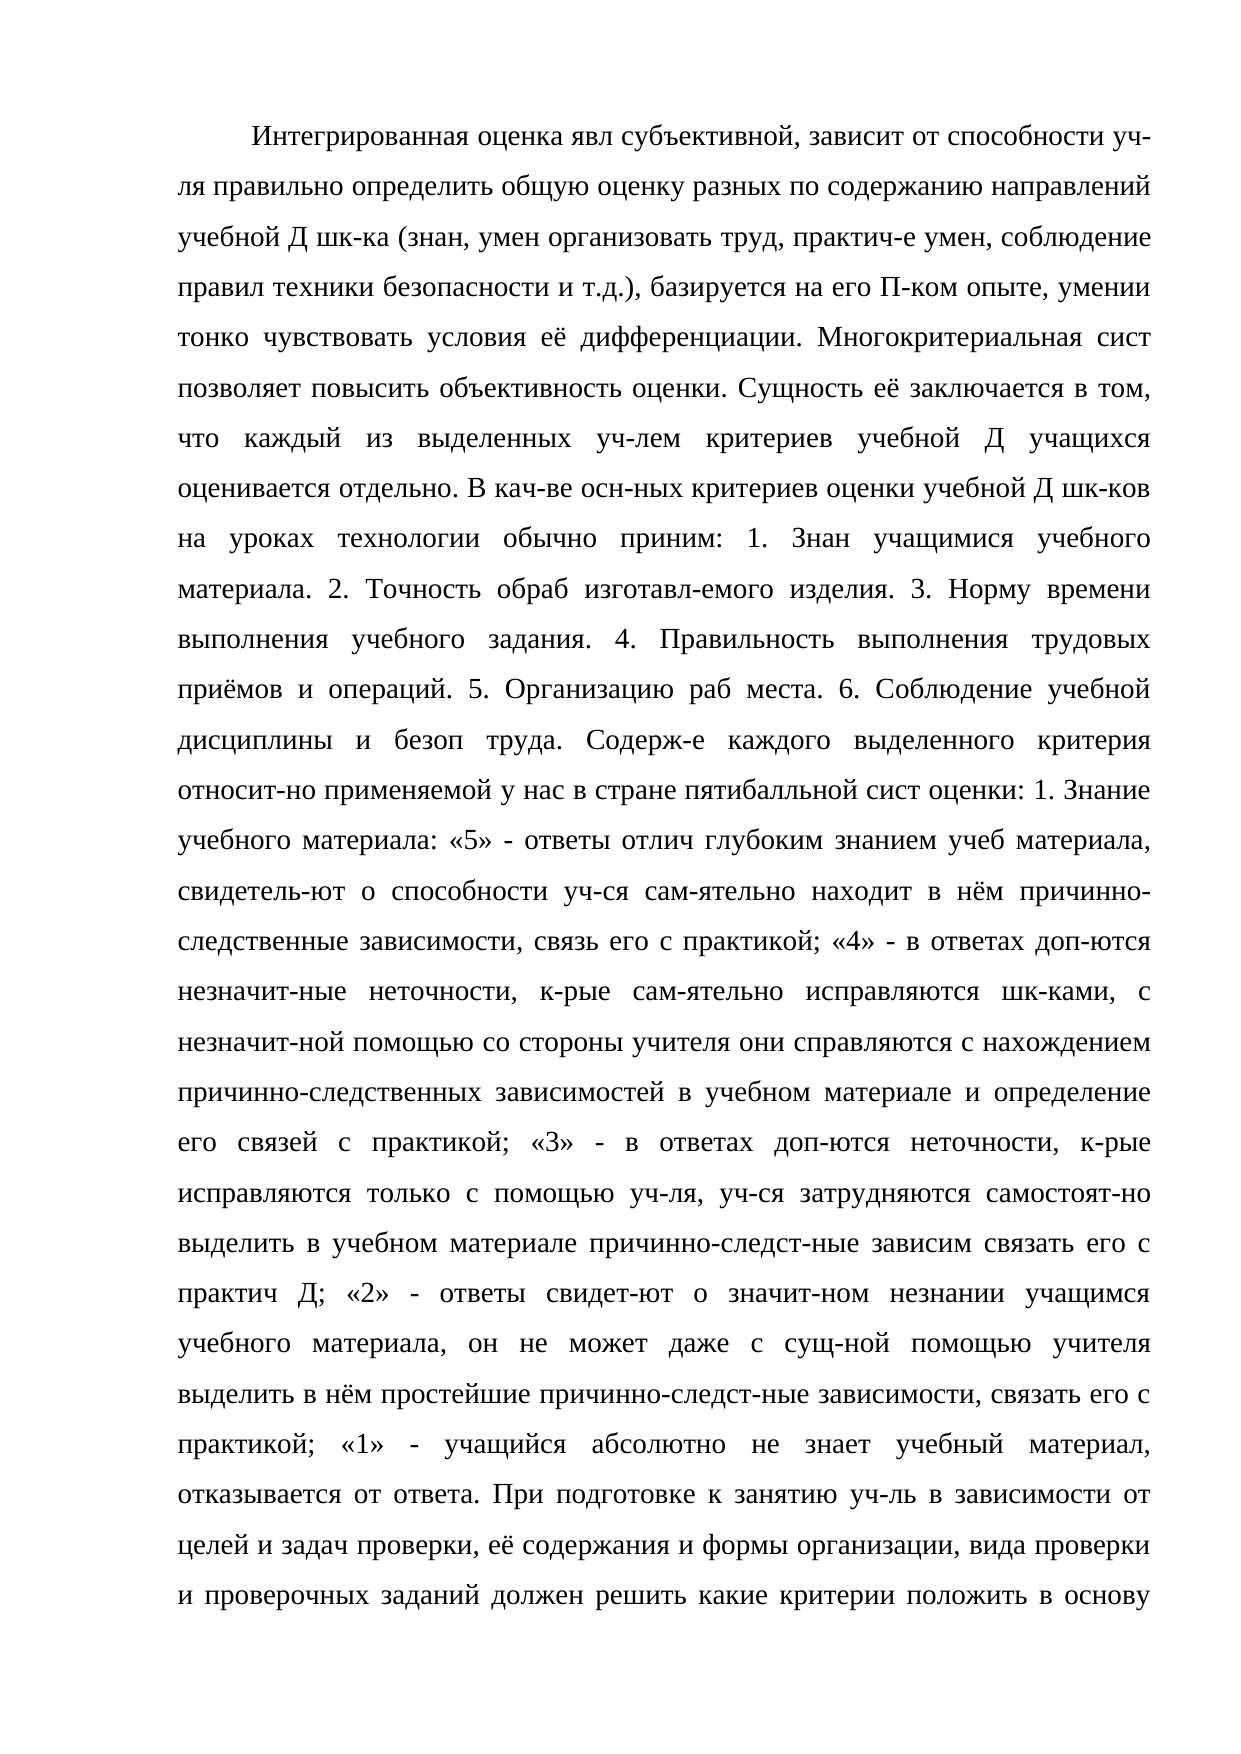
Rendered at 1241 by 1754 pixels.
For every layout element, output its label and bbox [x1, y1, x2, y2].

text [177, 118, 1152, 1611]
